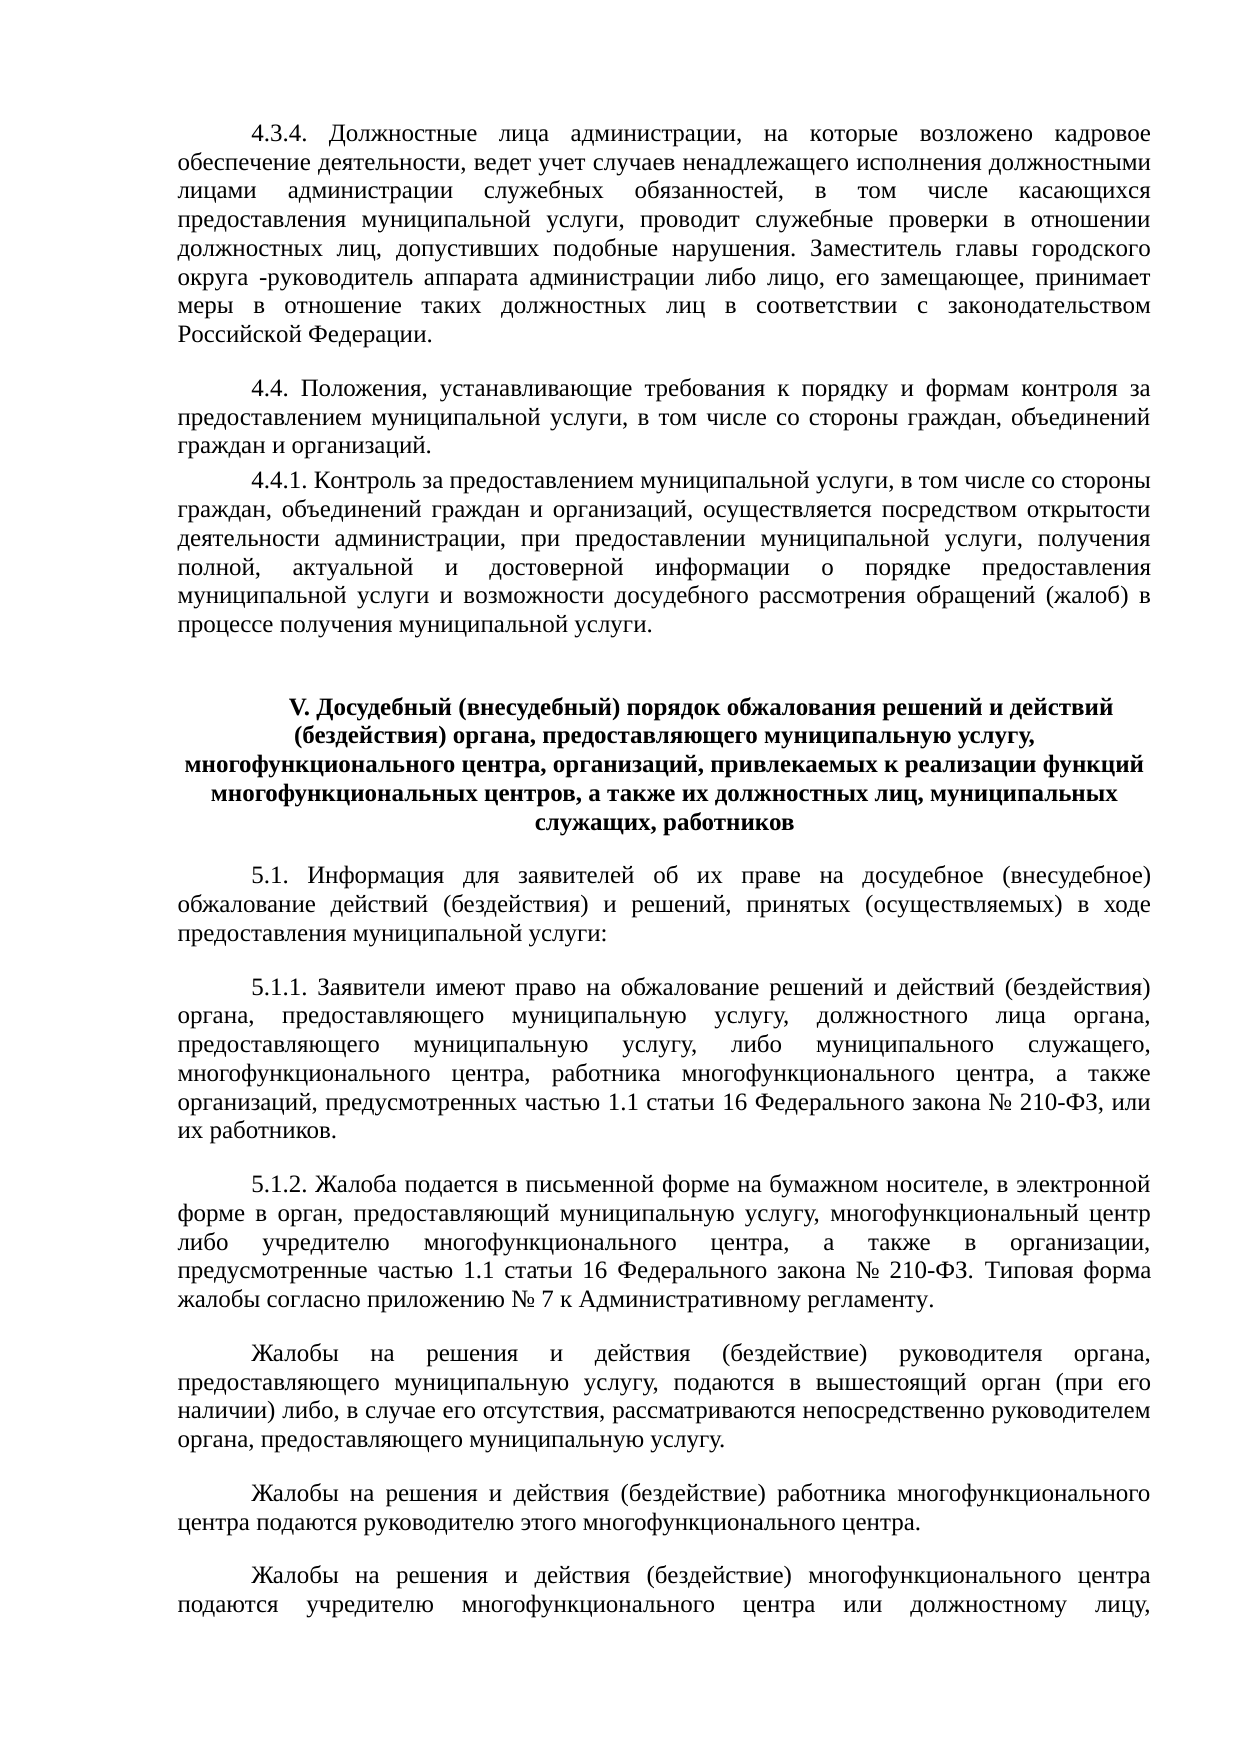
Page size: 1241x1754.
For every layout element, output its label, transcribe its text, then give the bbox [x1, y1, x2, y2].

text Жалобы на решения и действия (бездействие) работника многофункционального центра подаются руководителю этого многофункционального центра. [177, 1478, 1152, 1536]
text 5.1. Информация для заявителей об их праве на досудебное (внесудебное) обжалование действий (бездействия) и решений, принятых (осуществляемых) в ходе предоставления муниципальной услуги: [177, 861, 1152, 947]
text V. Досудебный (внесудебный) порядок обжалования решений и действий (бездействия) органа, предоставляющего муниципальную услугу, многофункционального центра, организаций, привлекаемых к реализации функций многофункциональных центров, а также их должностных лиц, муниципальных служащих, работников [177, 692, 1152, 836]
text 5.1.1. Заявители имеют право на обжалование решений и действий (бездействия) органа, предоставляющего муниципальную услугу, должностного лица органа, предоставляющего муниципальную услугу, либо муниципального служащего, многофункционального центра, работника многофункционального центра, а также организаций, предусмотренных частью 1.1 статьи 16 Федерального закона № 210-ФЗ, или их работников. [177, 972, 1152, 1144]
text 4.4. Положения, устанавливающие требования к порядку и формам контроля за предоставлением муниципальной услуги, в том числе со стороны граждан, объединений граждан и организаций. [177, 373, 1152, 459]
text 4.4.1. Контроль за предоставлением муниципальной услуги, в том числе со стороны граждан, объединений граждан и организаций, осуществляется посредством открытости деятельности администрации, при предоставлении муниципальной услуги, получения полной, актуальной и достоверной информации о порядке предоставления муниципальной услуги и возможности досудебного рассмотрения обращений (жалоб) в процессе получения муниципальной услуги. [177, 466, 1152, 638]
text 5.1.2. Жалоба подается в письменной форме на бумажном носителе, в электронной форме в орган, предоставляющий муниципальную услугу, многофункциональный центр либо учредителю многофункционального центра, а также в организации, предусмотренные частью 1.1 статьи 16 Федерального закона № 210-ФЗ. Типовая форма жалобы согласно приложению № 7 к Административному регламенту. [177, 1169, 1152, 1313]
text Жалобы на решения и действия (бездействие) руководителя органа, предоставляющего муниципальную услугу, подаются в вышестоящий орган (при его наличии) либо, в случае его отсутствия, рассматриваются непосредственно руководителем органа, предоставляющего муниципальную услугу. [177, 1338, 1152, 1453]
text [177, 1561, 1152, 1618]
text 4.3.4. Должностные лица администрации, на которые возложено кадровое обеспечение деятельности, ведет учет случаев ненадлежащего исполнения должностными лицами администрации служебных обязанностей, в том числе касающихся предоставления муниципальной услуги, проводит служебные проверки в отношении должностных лиц, допустивших подобные нарушения. Заместитель главы городского округа -руководитель аппарата администрации либо лицо, его замещающее, принимает меры в отношение таких должностных лиц в соответствии с законодательством Российской Федерации. [177, 118, 1152, 348]
